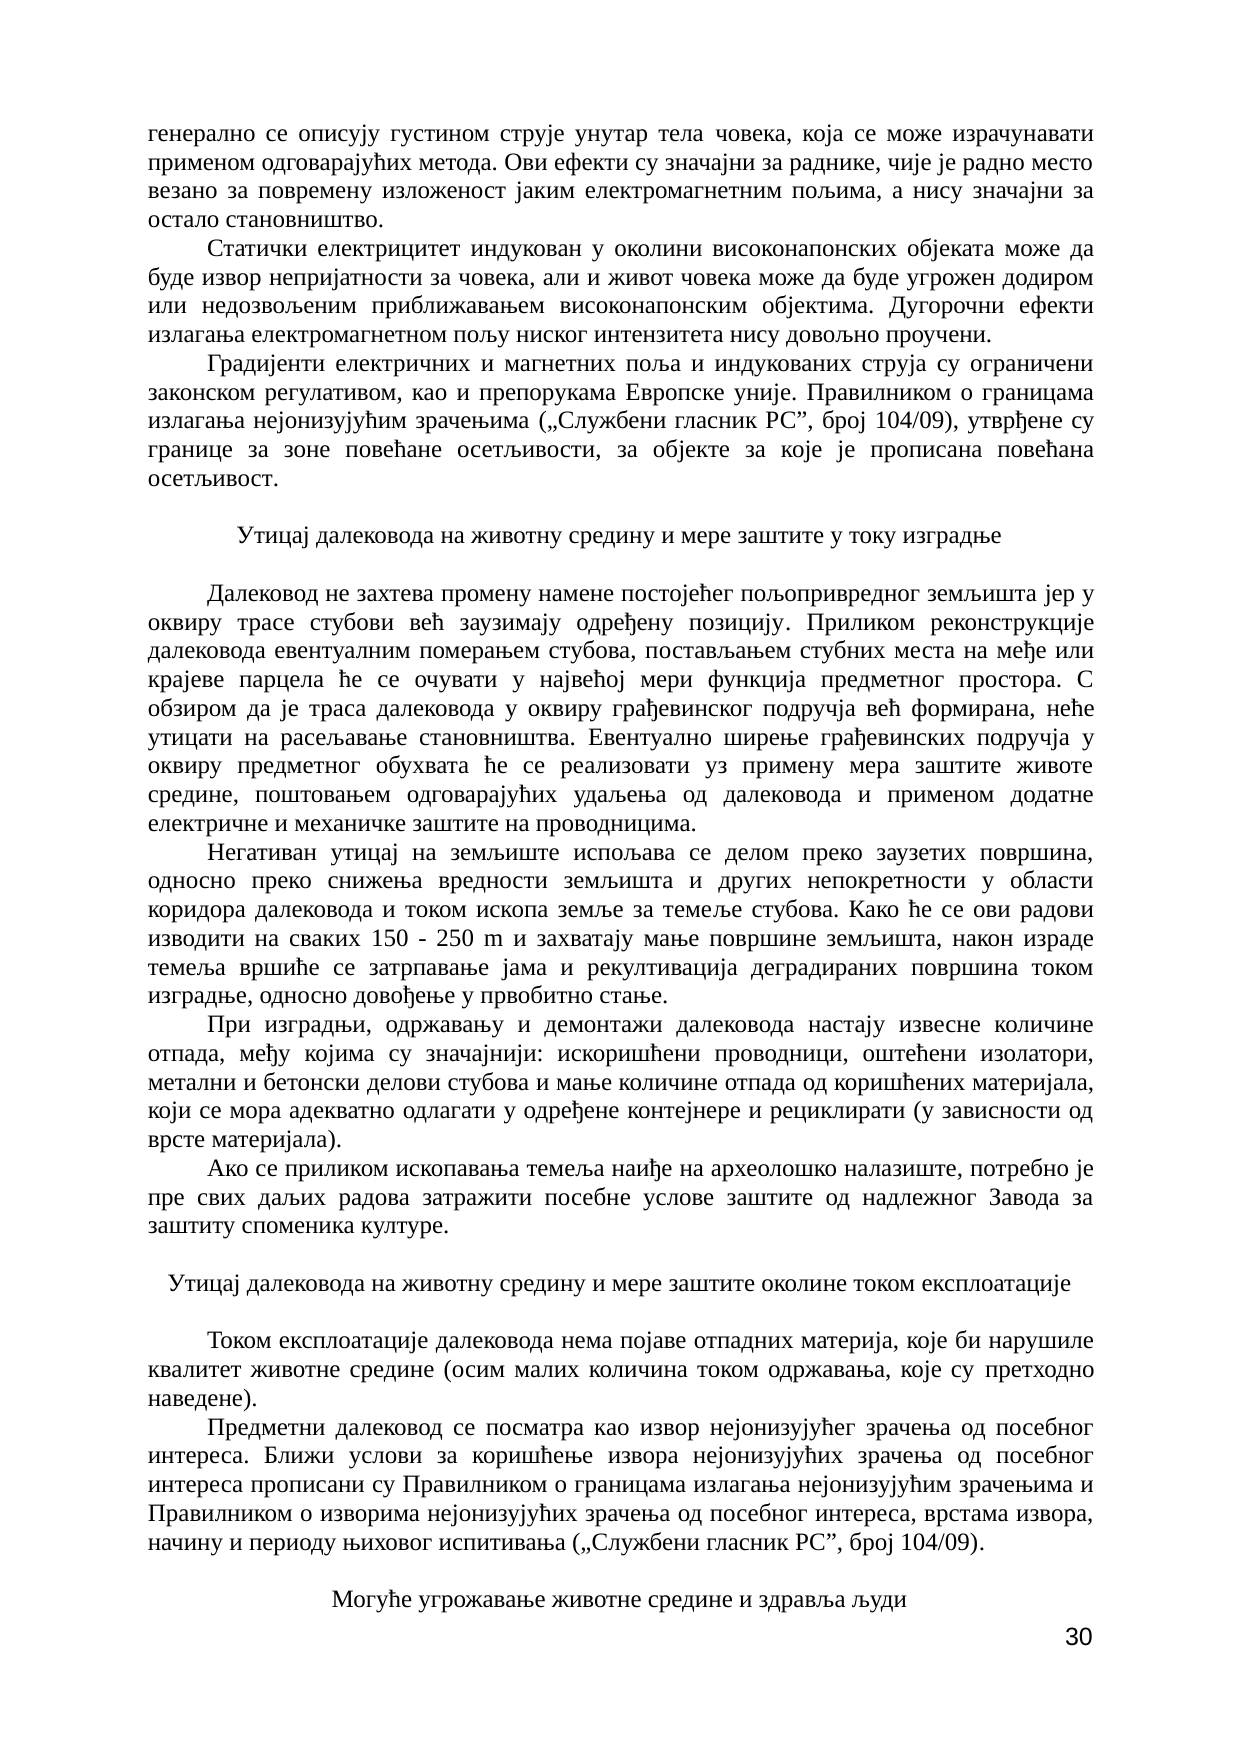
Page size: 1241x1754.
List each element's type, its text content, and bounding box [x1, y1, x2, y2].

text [148, 118, 1094, 233]
text Ако се приликом ископавања темеља наиђе на археолошко налазиште, потребно је пре свих даљих радова затражити посебне услове заштите од надлежног Завода за заштиту споменика културе. [148, 1153, 1094, 1239]
text Утицај далековода на животну средину и мере заштите околине током експлоатације [148, 1268, 1090, 1297]
text Негативан утицај на земљиште испољава се делом преко заузетих површина, односно преко снижења вредности земљишта и других непокретности у области коридора далековода и током ископа земље за темеље стубова. Како ће се ови радови изводити на сваких 150 - 250 m и захватају мање површине земљишта, након израде темеља вршиће се затрпавање јама и рекултивација деградираних површина током изградње, односно довођење у првобитно стање. [148, 837, 1094, 1009]
text При изградњи, одржавању и демонтажи далековода настају извесне количине отпада, међу којима су значајнији: искоришћени проводници, оштећени изолатори, метални и бетонски делови стубова и мање количине отпада од коришћених материјала, који се мора адекватно одлагати у одређене контејнере и рециклирати (у зависности од врсте материјала). [148, 1009, 1094, 1153]
text Статички електрицитет индукован у околини високонапонских објеката може да буде извор непријатности за човека, али и живот човека може да буде угрожен додиром или недозвољеним приближавањем високонапонским објектима. Дугорочни ефекти излагања електромагнетном пољу ниског интензитета нису довољно проучени. [148, 233, 1094, 348]
text Предметни далековод се посматра као извор нејонизујућег зрачења од посебног интереса. Ближи услови за коришћење извора нејонизујућих зрачења од посебног интереса прописани су Правилником о границама излагања нејонизујућим зрачењима и Правилником о изворима нејонизујућих зрачења од посебног интереса, врстама извора, начину и периоду њиховог испитивања („Службени гласник РС”, број 104/09). [148, 1412, 1094, 1556]
text Далековод не захтева промену намене постојећег пољопривредног земљишта јер у оквиру трасе стубови већ заузимају одређену позицију. Приликом реконструкције далековода евентуалним померањем стубова, постављањем стубних места на међе или крајеве парцела ће се очувати у највећој мери функција предметног простора. С обзиром да је траса далековода у оквиру грађевинског подручја већ формирана, неће утицати на расељавање становништва. Евентуално ширење грађевинских подручја у оквиру предметног обухвата ће се реализовати уз примену мера заштите животе средине, поштовањем одговарајућих удаљења од далековода и применом додатне електричне и механичке заштите на проводницима. [148, 578, 1094, 837]
text Током експлоатације далековода нема појаве отпадних материја, које би нарушиле квалитет животне средине (осим малих количина током одржавања, које су претходно наведене). [148, 1326, 1094, 1412]
text Могуће угрожавање животне средине и здравља људи [148, 1584, 1090, 1613]
text Утицај далековода на животну средину и мере заштите у току изградње [148, 521, 1090, 549]
text Градијенти електричних и магнетних поља и индукованих струја су ограничени законском регулативом, као и препорукама Европске уније. Правилником о границама излагања нејонизујућим зрачењима („Службени гласник РС”, број 104/09), утврђене су границе за зоне повећане осетљивости, за објекте за које је прописана повећана осетљивост. [148, 348, 1094, 492]
